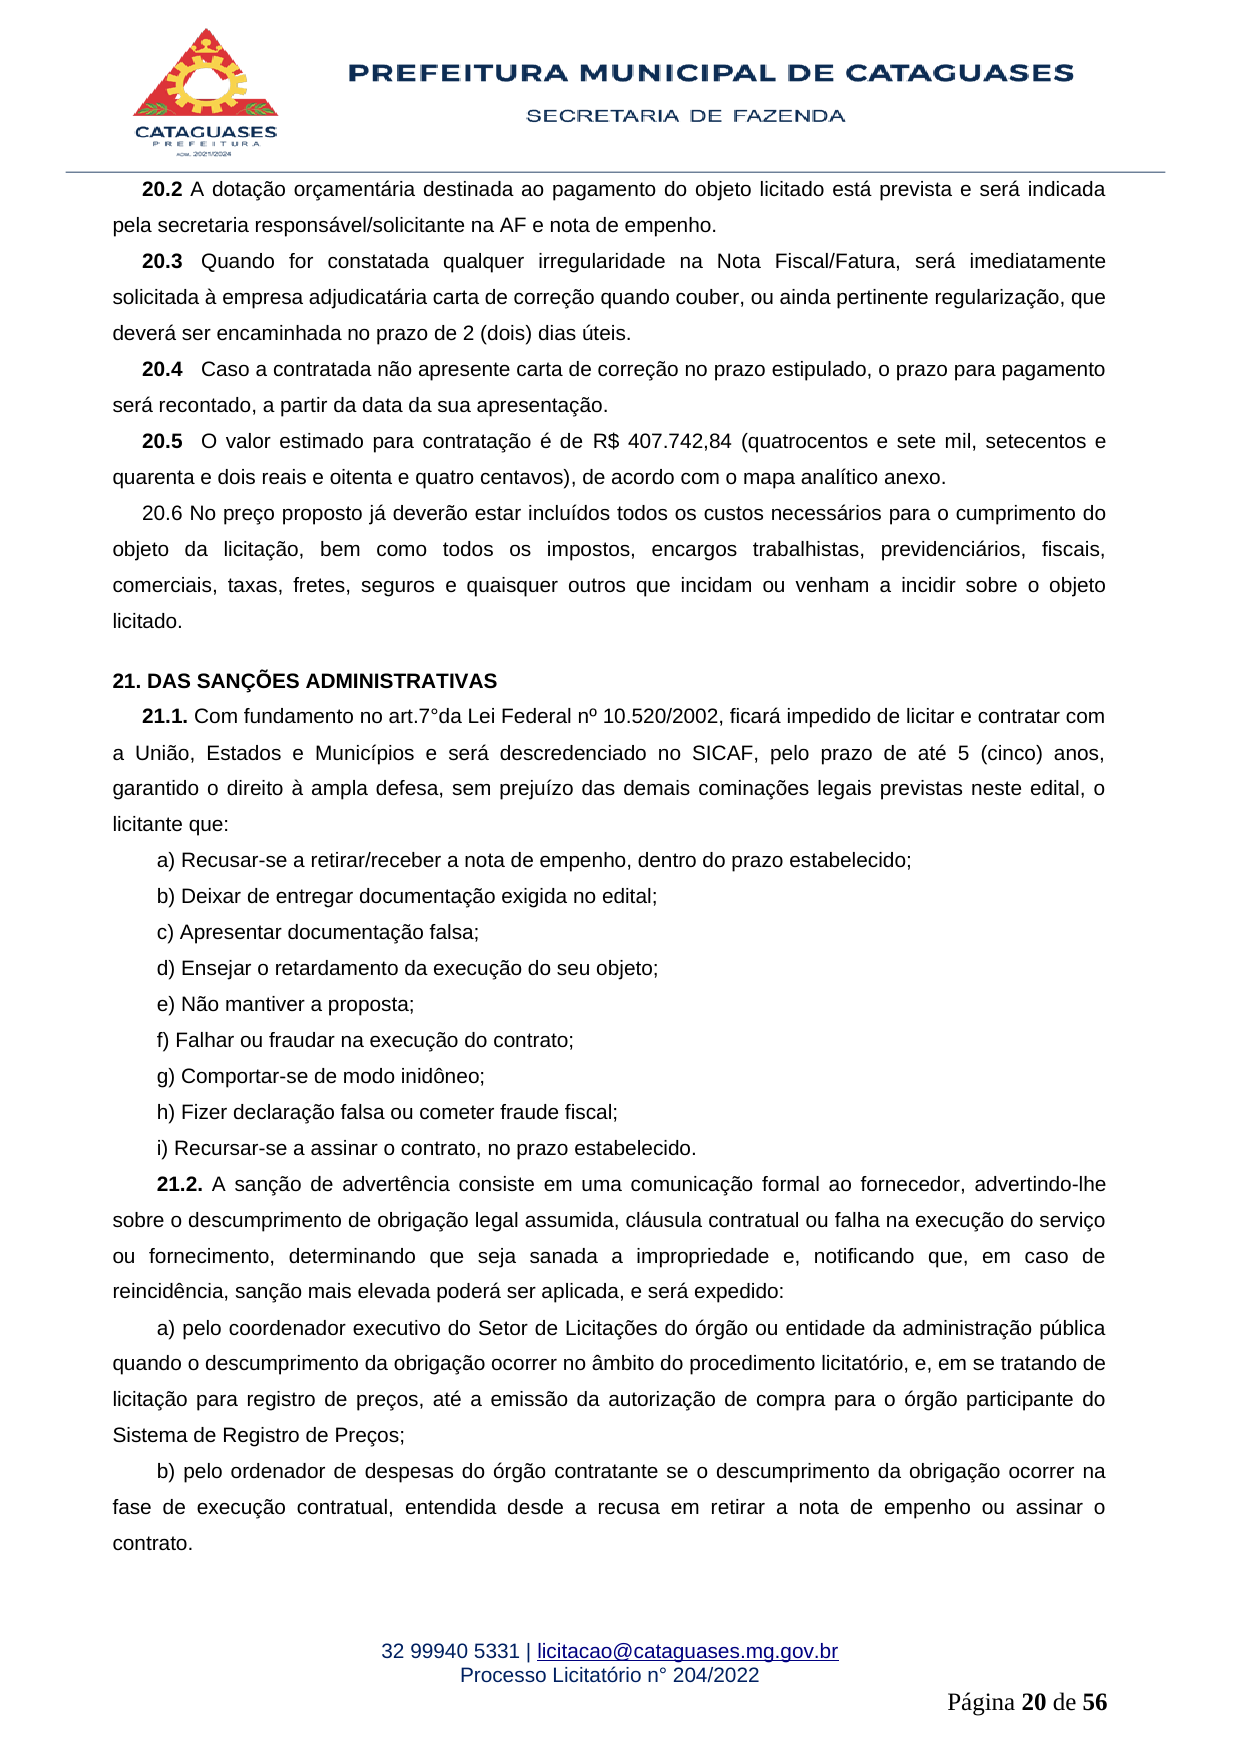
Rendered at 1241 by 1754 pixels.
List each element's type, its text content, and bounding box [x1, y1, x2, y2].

text f) Falhar ou fraudar na execução do contrato; [112, 1028, 1107, 1052]
text d) Ensejar o retardamento da execução do seu objeto; [112, 956, 1107, 980]
text c) Apresentar documentação falsa; [112, 920, 1107, 944]
text e) Não mantiver a proposta; [112, 992, 1107, 1016]
list Caso a contratada não apresente carta de correção no prazo estipulado, o prazo para pagamento será recontado, a partir da data da sua apresentação. [112, 357, 1107, 417]
text 20.6 No preço proposto já deverão estar incluídos todos os custos necessários para o cumprimento do objeto da licitação, bem como todos os impostos, encargos trabalhistas, previdenciários, fiscais, comerciais, taxas, fretes, seguros e quaisquer outros que incidam ou venham a incidir sobre o objeto licitado. [112, 501, 1107, 632]
text h) Fizer declaração falsa ou cometer fraude fiscal; [112, 1100, 1107, 1124]
text 21.1. Com fundamento no art.7°da Lei Federal nº 10.520/2002, ficará impedido de licitar e contratar com a União, Estados e Municípios e será descredenciado no SICAF, pelo prazo de até 5 (cinco) anos, garantido o direito à ampla defesa, sem prejuízo das demais cominações legais previstas neste edital, o licitante que: [112, 704, 1107, 836]
text b) pelo ordenador de despesas do órgão contratante se o descumprimento da obrigação ocorrer na fase de execução contratual, entendida desde a recusa em retirar a nota de empenho ou assinar o contrato. [112, 1459, 1107, 1555]
list O valor estimado para contratação é de R$ 407.742,84 (quatrocentos e sete mil, setecentos e quarenta e dois reais e oitenta e quatro centavos), de acordo com o mapa analítico anexo. [112, 429, 1107, 489]
list Quando for constatada qualquer irregularidade na Nota Fiscal/Fatura, será imediatamente solicitada à empresa adjudicatária carta de correção quando couber, ou ainda pertinente regularização, que deverá ser encaminhada no prazo de 2 (dois) dias úteis. [112, 249, 1107, 345]
text 21. DAS SANÇÕES ADMINISTRATIVAS [112, 668, 1107, 692]
text a) Recusar-se a retirar/receber a nota de empenho, dentro do prazo estabelecido; [112, 848, 1107, 872]
text 20.2 A dotação orçamentária destinada ao pagamento do objeto licitado está prevista e será indicada pela secretaria responsável/solicitante na AF e nota de empenho. [112, 177, 1107, 237]
text i) Recursar-se a assinar o contrato, no prazo estabelecido. [112, 1136, 1107, 1159]
text a) pelo coordenador executivo do Setor de Licitações do órgão ou entidade da administração pública quando o descumprimento da obrigação ocorrer no âmbito do procedimento licitatório, e, em se tratando de licitação para registro de preços, até a emissão da autorização de compra para o órgão participante do Sistema de Registro de Preços; [112, 1315, 1107, 1447]
text b) Deixar de entregar documentação exigida no edital; [112, 884, 1107, 908]
text 21.2. A sanção de advertência consiste em uma comunicação formal ao fornecedor, advertindo-lhe sobre o descumprimento de obrigação legal assumida, cláusula contratual ou falha na execução do serviço ou fornecimento, determinando que seja sanada a impropriedade e, notificando que, em caso de reincidência, sanção mais elevada poderá ser aplicada, e será expedido: [112, 1172, 1107, 1303]
text g) Comportar-se de modo inidôneo; [112, 1064, 1107, 1088]
picture [65, 9, 1166, 200]
